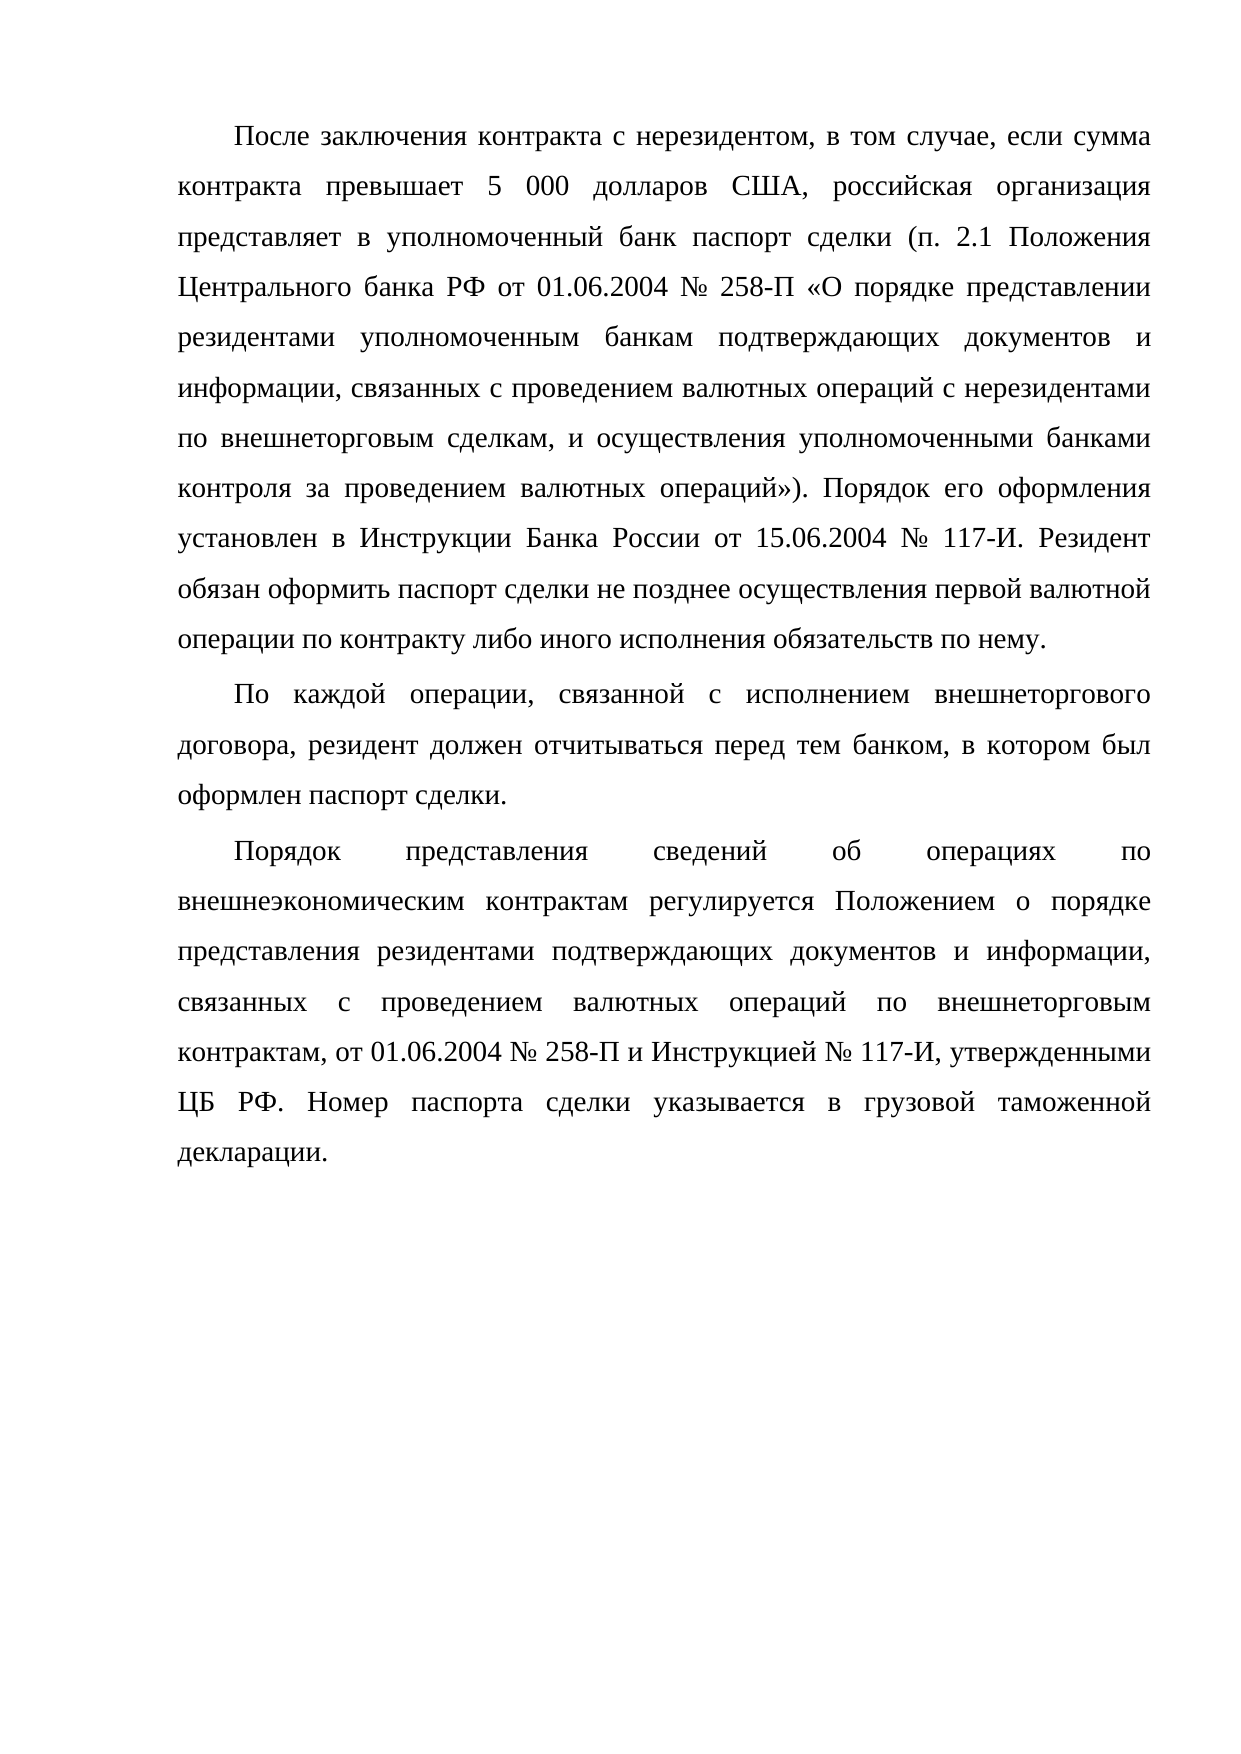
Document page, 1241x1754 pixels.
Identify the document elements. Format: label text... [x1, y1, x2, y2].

text После заключения контракта с нерезидентом, в том случае, если сумма контракта превышает 5 000 долларов США, российская организация представляет в уполномоченный банк паспорт сделки (п. 2.1 Положения Центрального банка РФ от 01.06.2004 № 258-П «О порядке представлении резидентами уполномоченным банкам подтверждающих документов и информации, связанных с проведением валютных операций с нерезидентами по внешнеторговым сделкам, и осуществления уполномоченными банками контроля за проведением валютных операций»). Порядок его оформления установлен в Инструкции Банка России от 15.06.2004 № 117-И. Резидент обязан оформить паспорт сделки не позднее осуществления первой валютной операции по контракту либо иного исполнения обязательств по нему. [177, 118, 1152, 655]
text По каждой операции, связанной с исполнением внешнеторгового договора, резидент должен отчитываться перед тем банком, в котором был оформлен паспорт сделки. [177, 677, 1152, 811]
text Порядок представления сведений об операциях по внешнеэкономическим контрактам регулируется Положением о порядке представления резидентами подтверждающих документов и информации, связанных с проведением валютных операций по внешнеторговым контрактам, от 01.06.2004 № 258-П и Инструкцией № 117-И, утвержденными ЦБ РФ. Номер паспорта сделки указывается в грузовой таможенной декларации. [177, 833, 1152, 1168]
